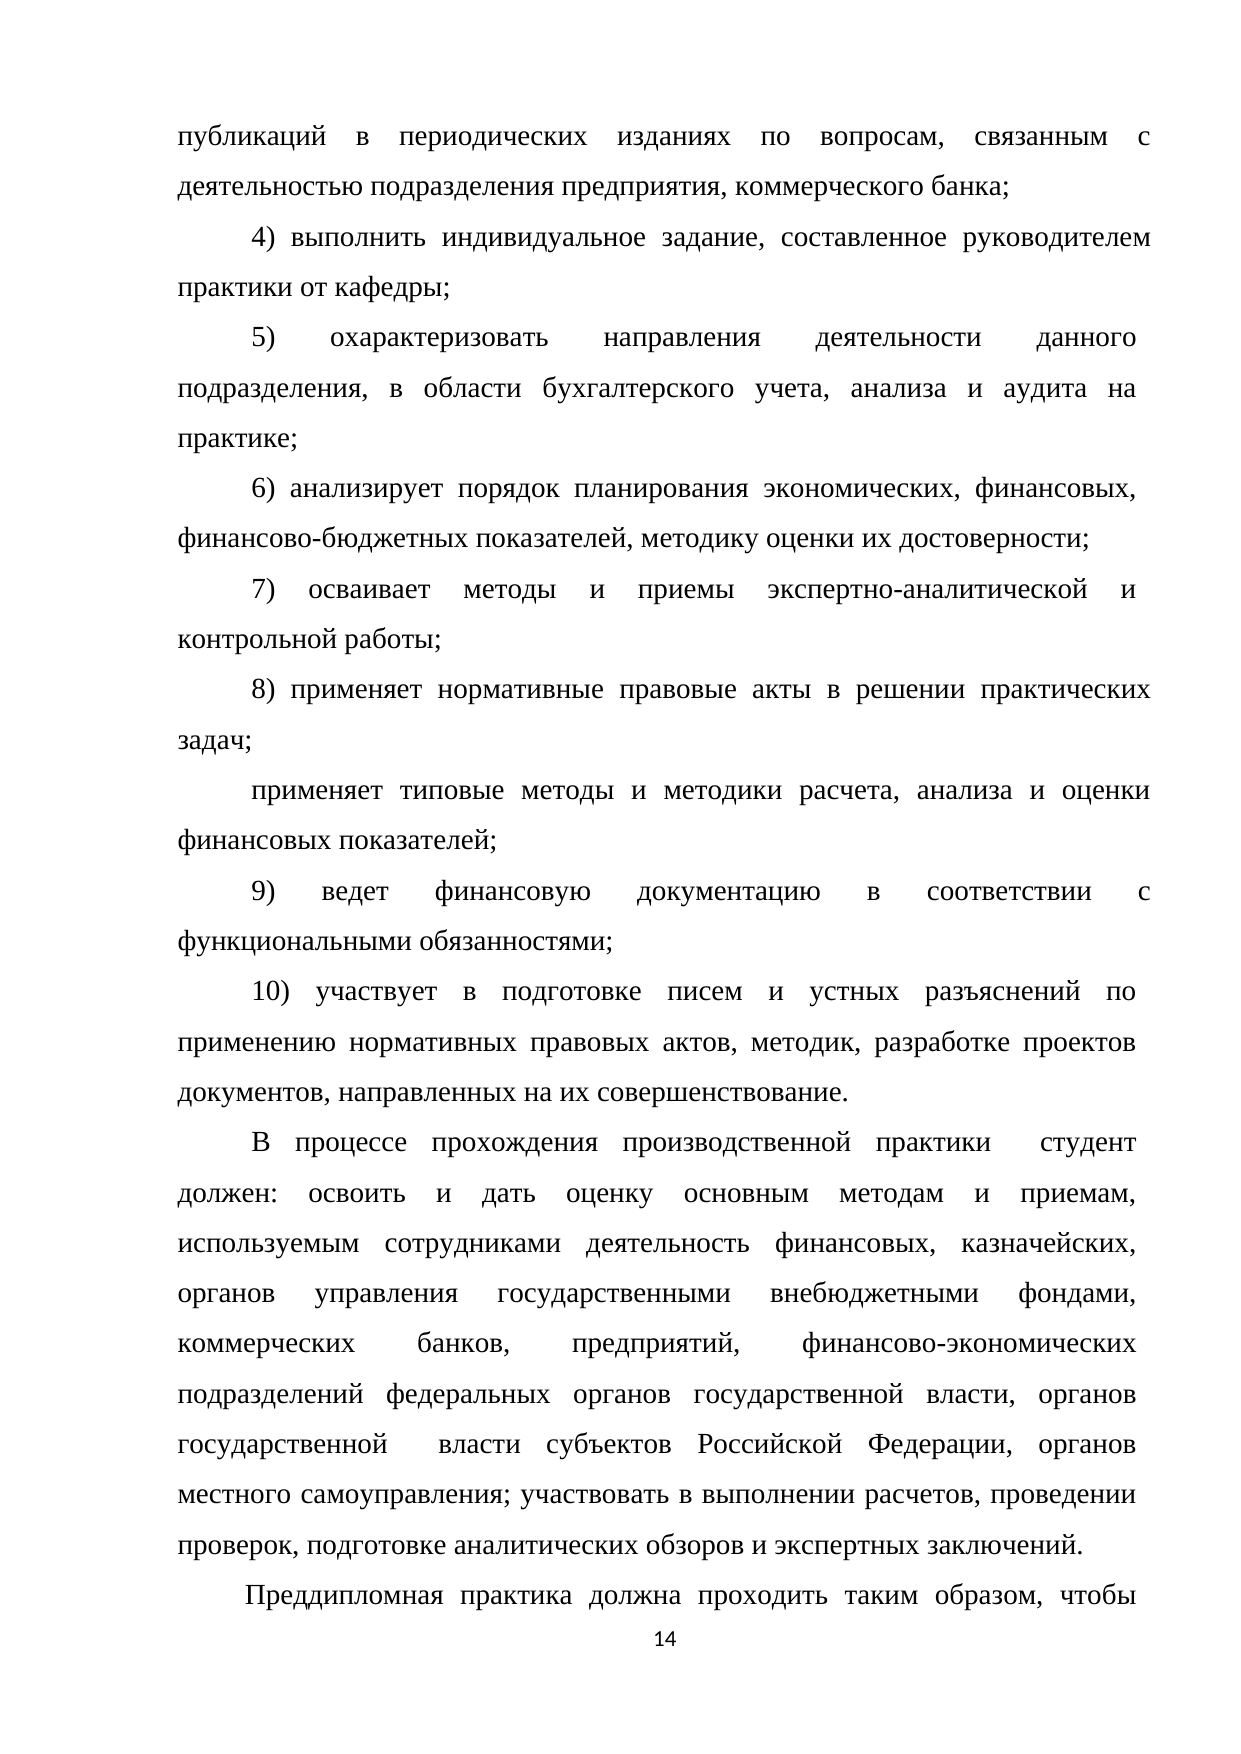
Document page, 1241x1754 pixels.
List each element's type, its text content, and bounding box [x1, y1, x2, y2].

text 5) охарактеризовать направления деятельности данного подразделения, в области бухгалтерского учета, анализа и аудита на практике; [177, 319, 1137, 453]
text В процессе прохождения производственной практики студент должен: освоить и дать оценку основным методам и приемам, используемым сотрудниками деятельность финансовых, казначейских, органов управления государственными внебюджетными фондами, коммерческих банков, предприятий, финансово-экономических подразделений федеральных органов государственной власти, органов государственной власти субъектов Российской Федерации, органов местного самоуправления; участвовать в выполнении расчетов, проведении проверок, подготовке аналитических обзоров и экспертных заключений. [177, 1124, 1137, 1560]
text 4) выполнить индивидуальное задание, составленное руководителем практики от кафедры; [177, 219, 1152, 303]
text 10) участвует в подготовке писем и устных разъяснений по применению нормативных правовых актов, методик, разработке проектов документов, направленных на их совершенствование. [177, 973, 1137, 1108]
text применяет типовые методы и методики расчета, анализа и оценки финансовых показателей; [177, 772, 1152, 856]
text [177, 118, 1152, 202]
text 8) применяет нормативные правовые акты в решении практических задач; [177, 672, 1152, 755]
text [177, 1577, 1137, 1611]
text 7) осваивает методы и приемы экспертно-аналитической и контрольной работы; [177, 571, 1137, 655]
text 9) ведет финансовую документацию в соответствии с функциональными обязанностями; [177, 873, 1152, 957]
text 6) анализирует порядок планирования экономических, финансовых, финансово-бюджетных показателей, методику оценки их достоверности; [177, 470, 1137, 554]
